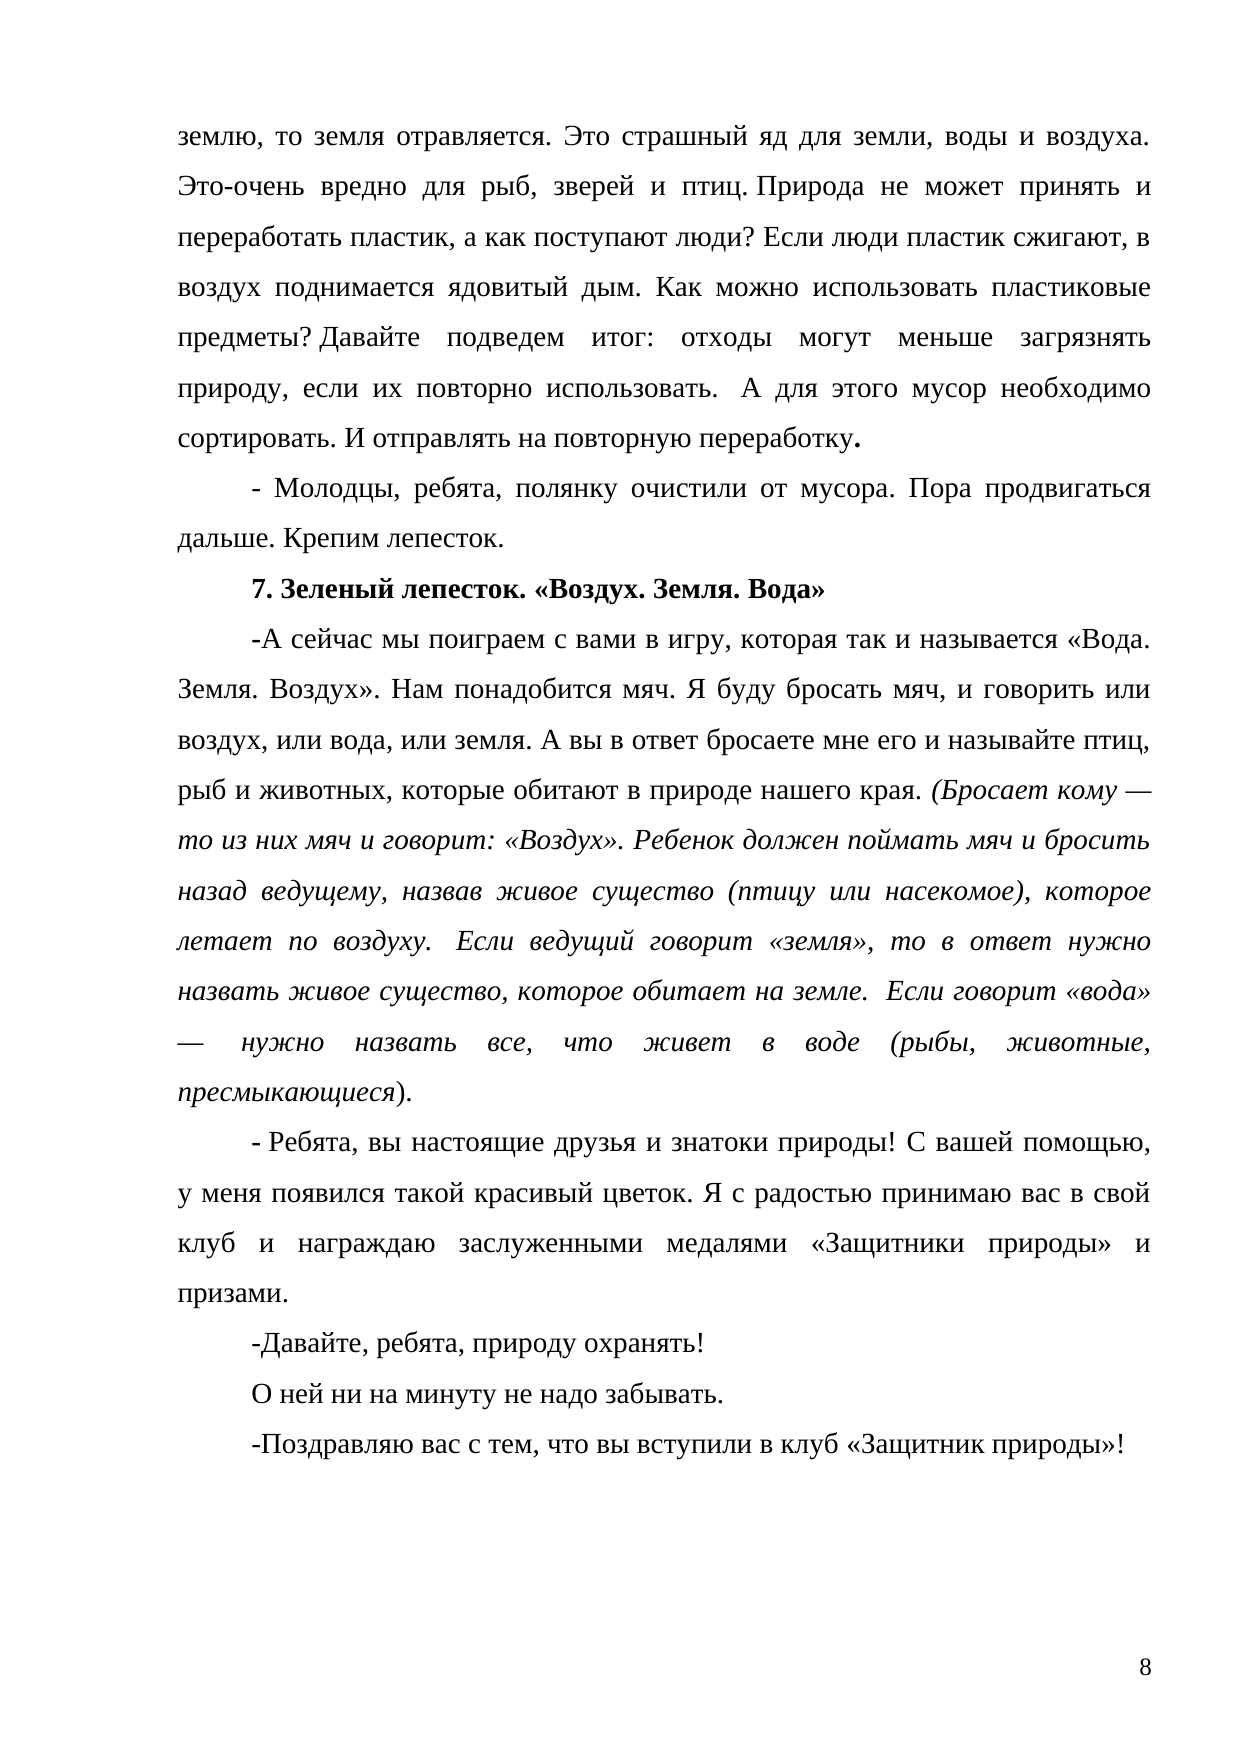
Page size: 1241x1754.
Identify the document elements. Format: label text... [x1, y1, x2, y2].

text -Поздравляю вас с тем, что вы вступили в клуб «Защитник природы»! [177, 1426, 1152, 1460]
text 7. Зеленый лепесток. «Воздух. Земля. Вода» [177, 571, 1152, 604]
text О ней ни на минуту не надо забывать. [177, 1376, 1152, 1409]
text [177, 118, 1152, 453]
text -А сейчас мы поиграем с вами в игру, которая так и называется «Вода. Земля. Воздух». Нам понадобится мяч. Я буду бросать мяч, и говорить или воздух, или вода, или земля. А вы в ответ бросаете мне его и называйте птиц, рыб и животных, которые обитают в природе нашего края. (Бросает кому — то из них мяч и говорит: «Воздух». Ребенок должен поймать мяч и бросить назад ведущему, назвав живое существо (птицу или насекомое), которое летает по воздуху. Если ведущий говорит «земля», то в ответ нужно назвать живое существо, которое обитает на земле. Если говорит «вода» — нужно назвать все, что живет в воде (рыбы, животные, пресмыкающиеся). [177, 621, 1152, 1108]
text - Молодцы, ребята, полянку очистили от мусора. Пора продвигаться дальше. Крепим лепесток. [177, 470, 1152, 554]
text -Давайте, ребята, природу охранять! [177, 1326, 1152, 1359]
text - Ребята, вы настоящие друзья и знатоки природы! С вашей помощью, у меня появился такой красивый цветок. Я с радостью принимаю вас в свой клуб и награждаю заслуженными медалями «Защитники природы» и призами. [177, 1124, 1152, 1309]
